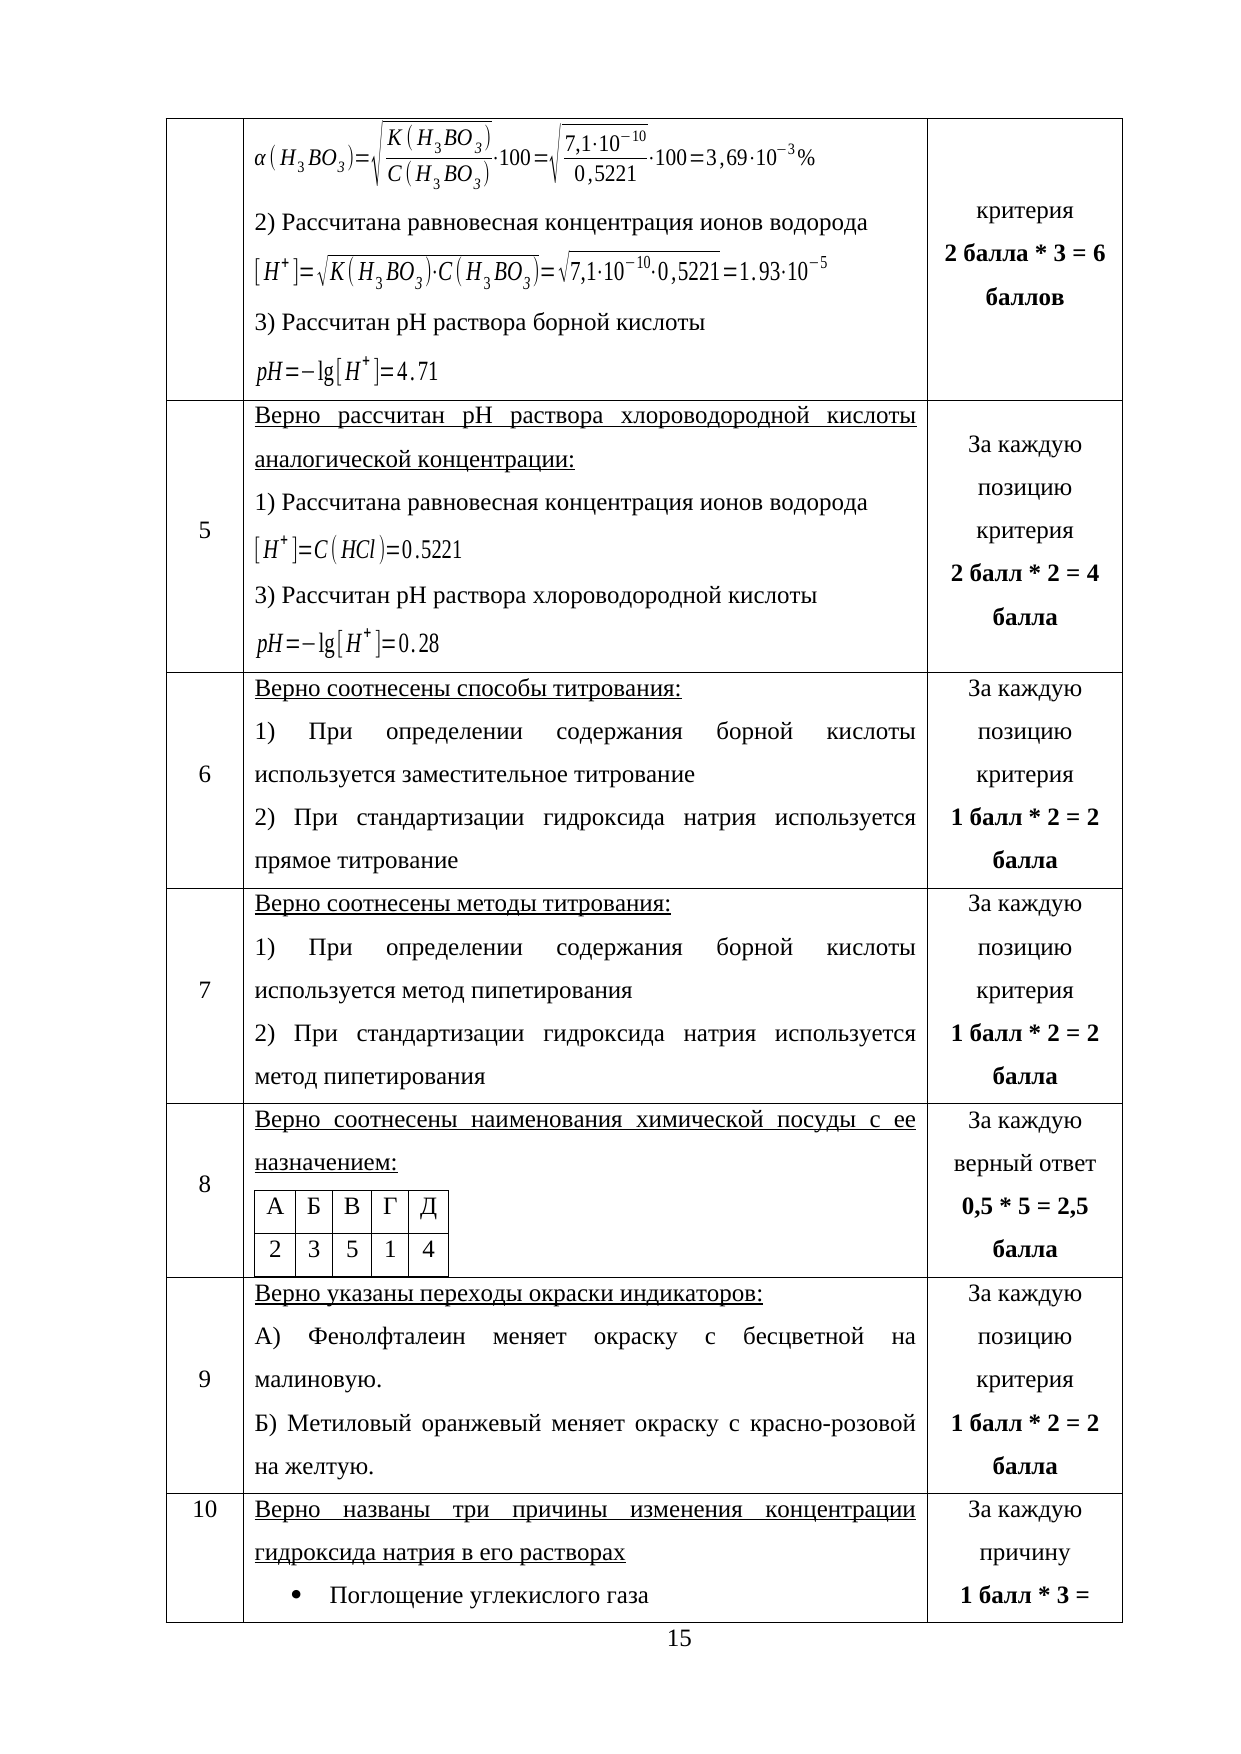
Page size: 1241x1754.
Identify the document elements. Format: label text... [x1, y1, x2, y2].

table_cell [928, 1494, 1122, 1622]
table_cell Верно указаны переходы окраски индикаторов: А) Фенолфталеин меняет окраску с бесцветной на малиновую. Б) Метиловый оранжевый меняет окраску с красно-розовой на желтую. [244, 1278, 927, 1493]
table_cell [928, 119, 1122, 399]
table_cell 8 [167, 1104, 243, 1277]
table_cell За каждую позицию критерия 2 балл * 2 = 4 балла [928, 401, 1122, 672]
table_cell Верно соотнесены способы титрования: 1) При определении содержания борной кислоты используется заместительное титрование 2) При стандартизации гидроксида натрия используется прямое титрование [244, 673, 927, 887]
table_cell 10 [167, 1494, 243, 1622]
table_cell За каждую позицию критерия 1 балл * 2 = 2 балла [928, 673, 1122, 887]
table_cell 7 [167, 889, 243, 1103]
table_cell Верно рассчитан рН раствора хлороводородной кислоты аналогической концентрации: 1) Рассчитана равновесная концентрация ионов водорода 3) Рассчитан рН раствора хлороводородной кислоты [244, 401, 927, 672]
table_cell 4 [167, 119, 243, 399]
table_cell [244, 119, 927, 399]
table_cell Верно соотнесены наименования химической посуды с ее назначением: [244, 1104, 927, 1277]
table_cell За каждую позицию критерия 1 балл * 2 = 2 балла [928, 889, 1122, 1103]
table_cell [244, 1494, 927, 1622]
table_cell Верно соотнесены методы титрования: 1) При определении содержания борной кислоты используется метод пипетирования 2) При стандартизации гидроксида натрия используется метод пипетирования [244, 889, 927, 1103]
table_cell 5 [167, 401, 243, 672]
table_cell За каждую позицию критерия 1 балл * 2 = 2 балла [928, 1278, 1122, 1493]
table_cell 9 [167, 1278, 243, 1493]
table_cell 6 [167, 673, 243, 887]
table_cell За каждую верный ответ 0,5 * 5 = 2,5 балла [928, 1104, 1122, 1277]
